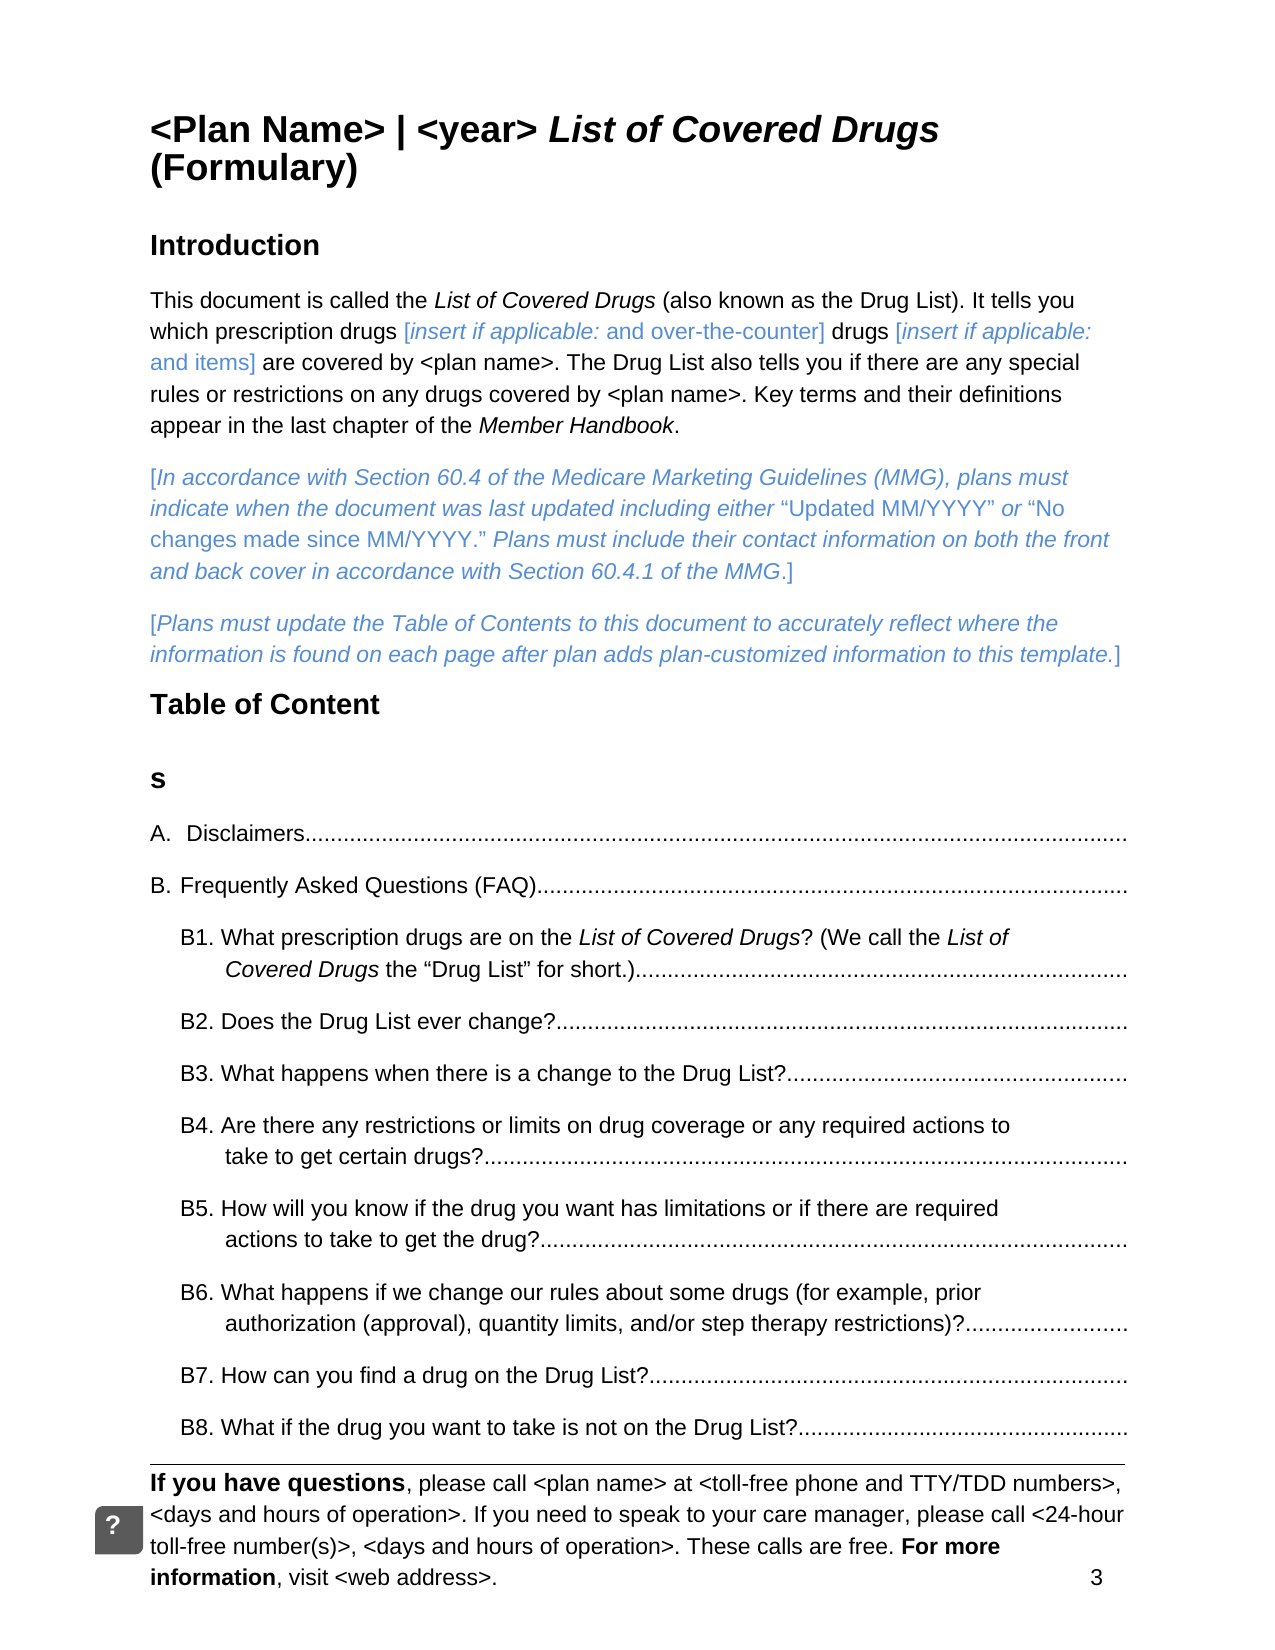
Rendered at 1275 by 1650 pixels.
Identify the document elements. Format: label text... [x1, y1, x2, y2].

subtitle Introduction [150, 225, 1125, 262]
text [Plans must update the Table of Contents to this document to accurately reflect where the information is found on each page after plan adds plan-customized information to this template.] [150, 606, 1125, 669]
text [In accordance with Section 60.4 of the Medicare Marketing Guidelines (MMG), plans must indicate when the document was last updated including either “Updated MM/YYYY” or “No changes made since MM/YYYY.” Plans must include their contact information on both the front and back cover in accordance with Section 60.4.1 of the MMG.] [150, 460, 1125, 585]
text This document is called the List of Covered Drugs (also known as the Drug List). It tells you which prescription drugs [insert if applicable: and over-the-counter] drugs [insert if applicable: and items] are covered by <plan name>. The Drug List also tells you if there are any special rules or restrictions on any drugs covered by <plan name>. Key terms and their definitions appear in the last chapter of the Member Handbook. [150, 283, 1125, 439]
subtitle <Plan Name> | <year> List of Covered Drugs (Formulary) [150, 112, 1125, 187]
